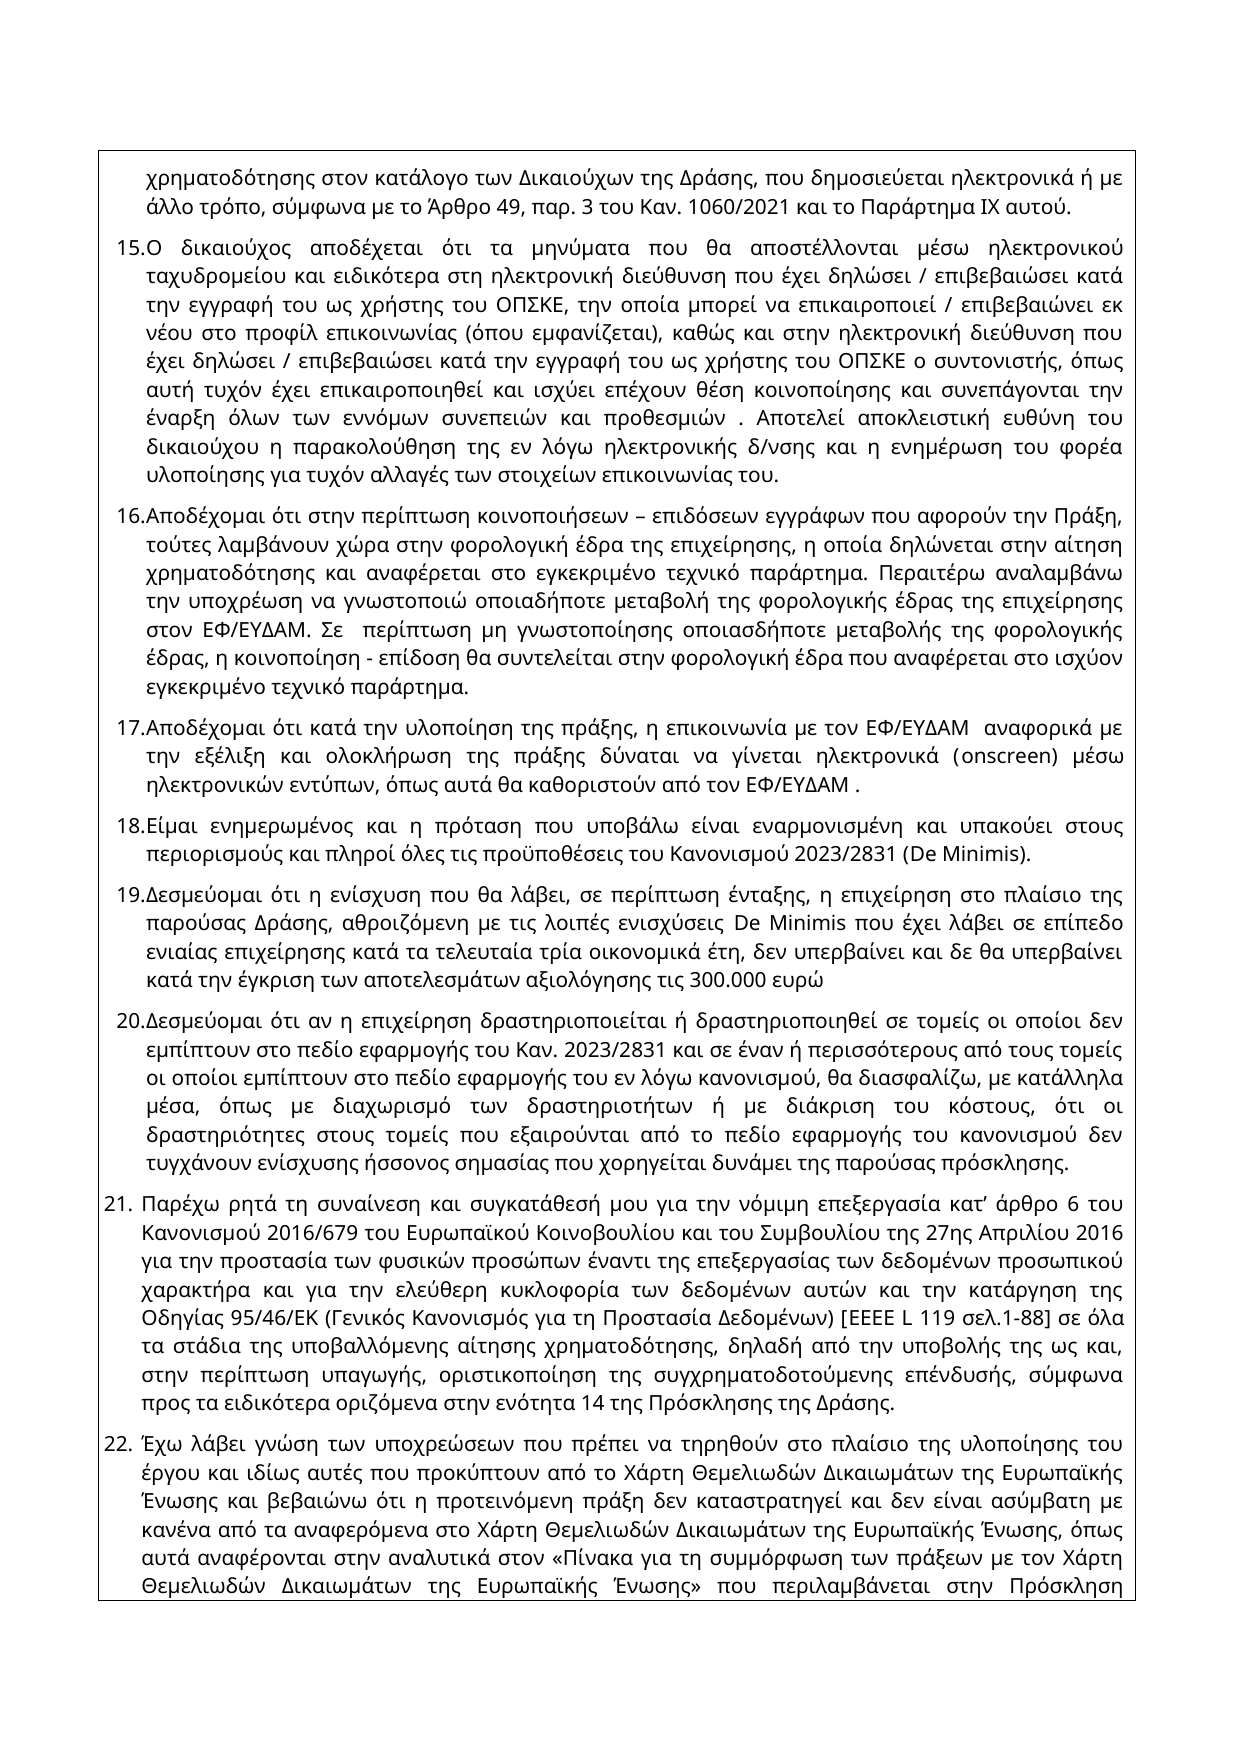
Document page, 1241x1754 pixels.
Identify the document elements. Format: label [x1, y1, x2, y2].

table_cell [99, 151, 1135, 1600]
